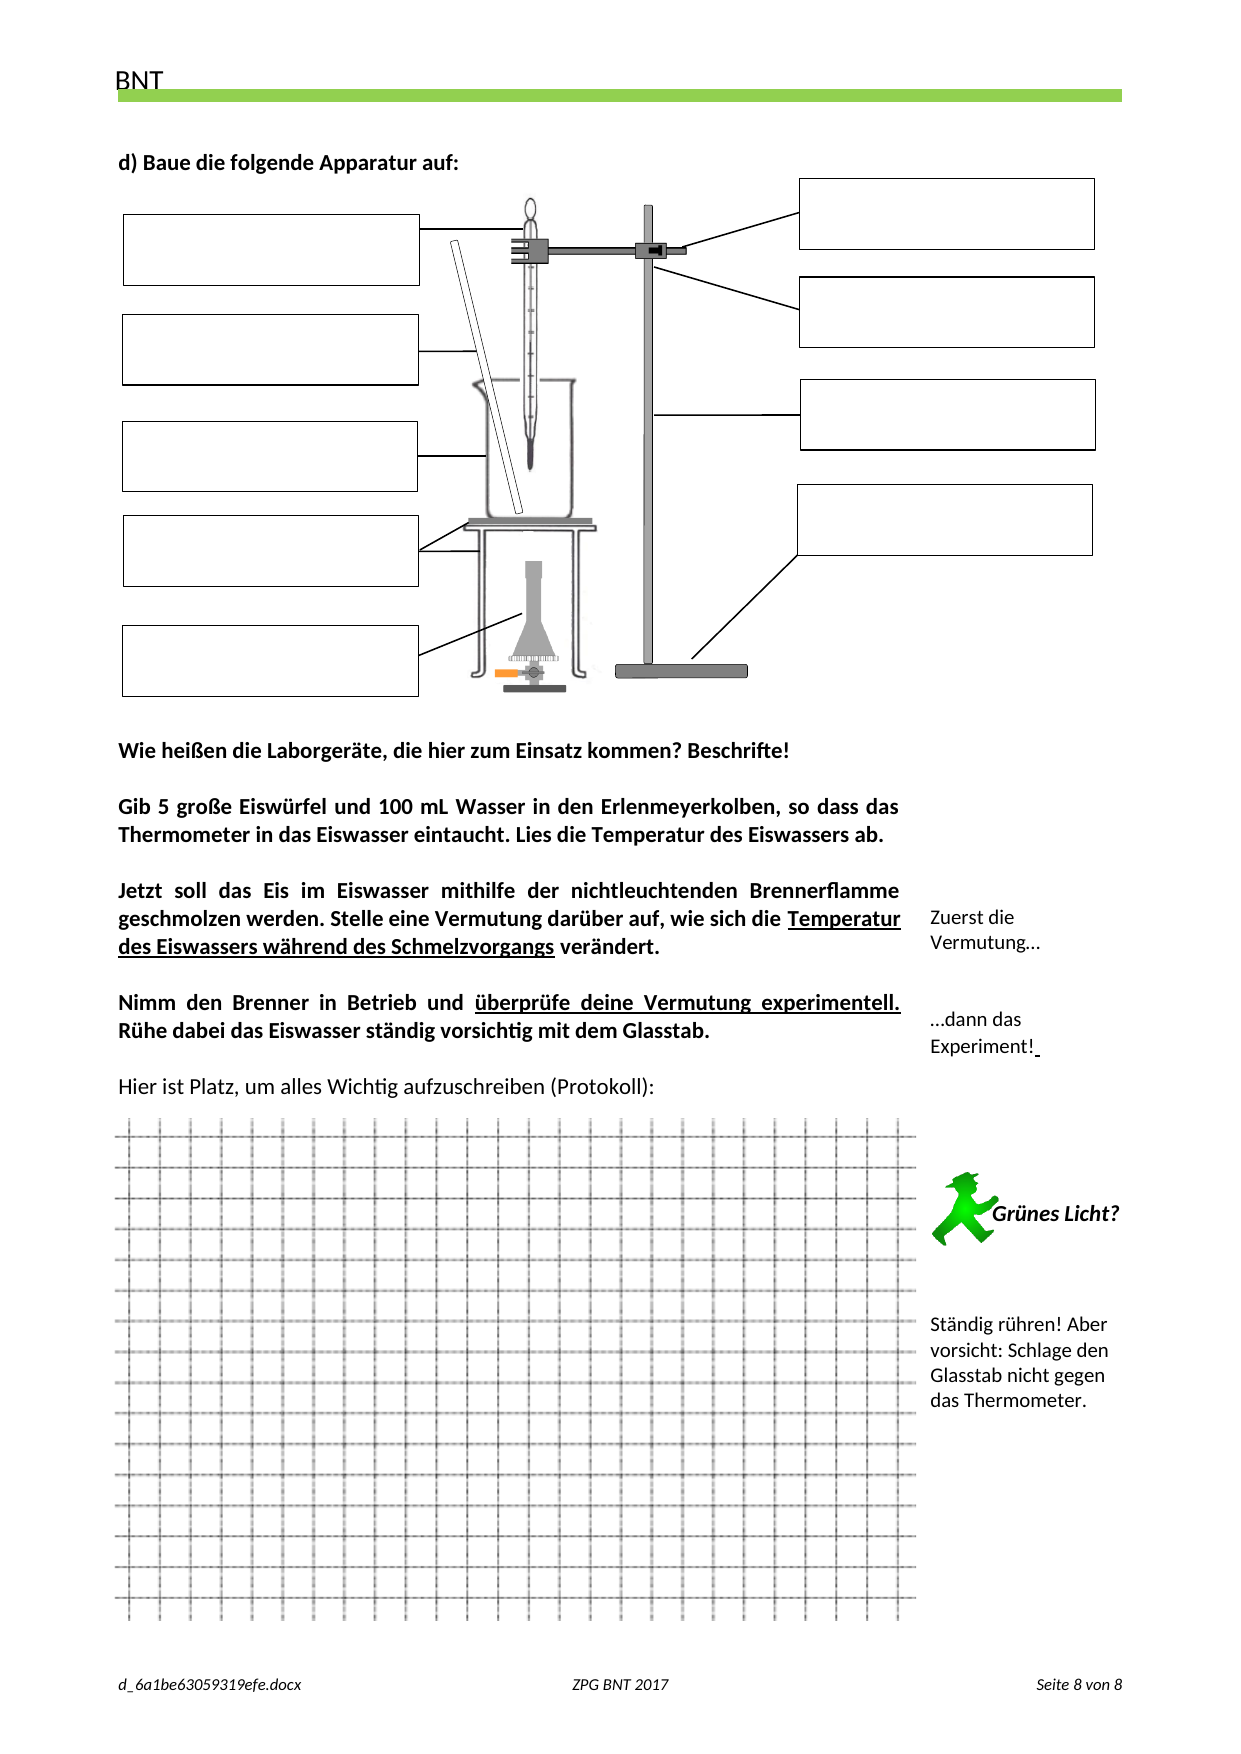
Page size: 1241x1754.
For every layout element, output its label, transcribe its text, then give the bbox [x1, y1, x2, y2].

text Jetzt soll das Eis im Eiswasser mithilfe der nichtleuchtenden Brennerflamme geschmolzen werden. Stelle eine Vermutung darüber auf, wie sich die Temperatur des Eiswassers während des Schmelzvorgangs verändert. [118, 876, 901, 960]
picture [453, 517, 468, 529]
text Gib 5 große Eiswürfel und 100 mL Wasser in den Erlenmeyerkolben, so dass das Thermometer in das Eiswasser eintaucht. Lies die Temperatur des Eiswassers ab. [118, 792, 901, 848]
text Hier ist Platz, um alles Wichtig aufzuschreiben (Protokoll): [118, 1072, 901, 1100]
text Nimm den Brenner in Betrieb und überprüfe deine Vermutung experimentell. Rühe dabei das Eiswasser ständig vorsichtig mit dem Glasstab. [118, 988, 901, 1044]
picture [506, 188, 697, 487]
text Zuerst die Vermutung… [930, 904, 1122, 955]
picture [114, 1118, 917, 1621]
picture [927, 1168, 1007, 1248]
text Ständig rühren! Aber vorsicht: Schlage den Glasstab nicht gegen das Thermometer. [930, 1311, 1122, 1413]
text Wie heißen die Laborgeräte, die hier zum Einsatz kommen? Beschrifte! [118, 736, 901, 764]
text …dann das Experiment! [930, 1006, 1122, 1059]
text Grünes Licht? [1007, 1199, 1122, 1227]
picture [453, 517, 604, 698]
text d) Baue die folgende Apparatur auf: [118, 148, 901, 176]
